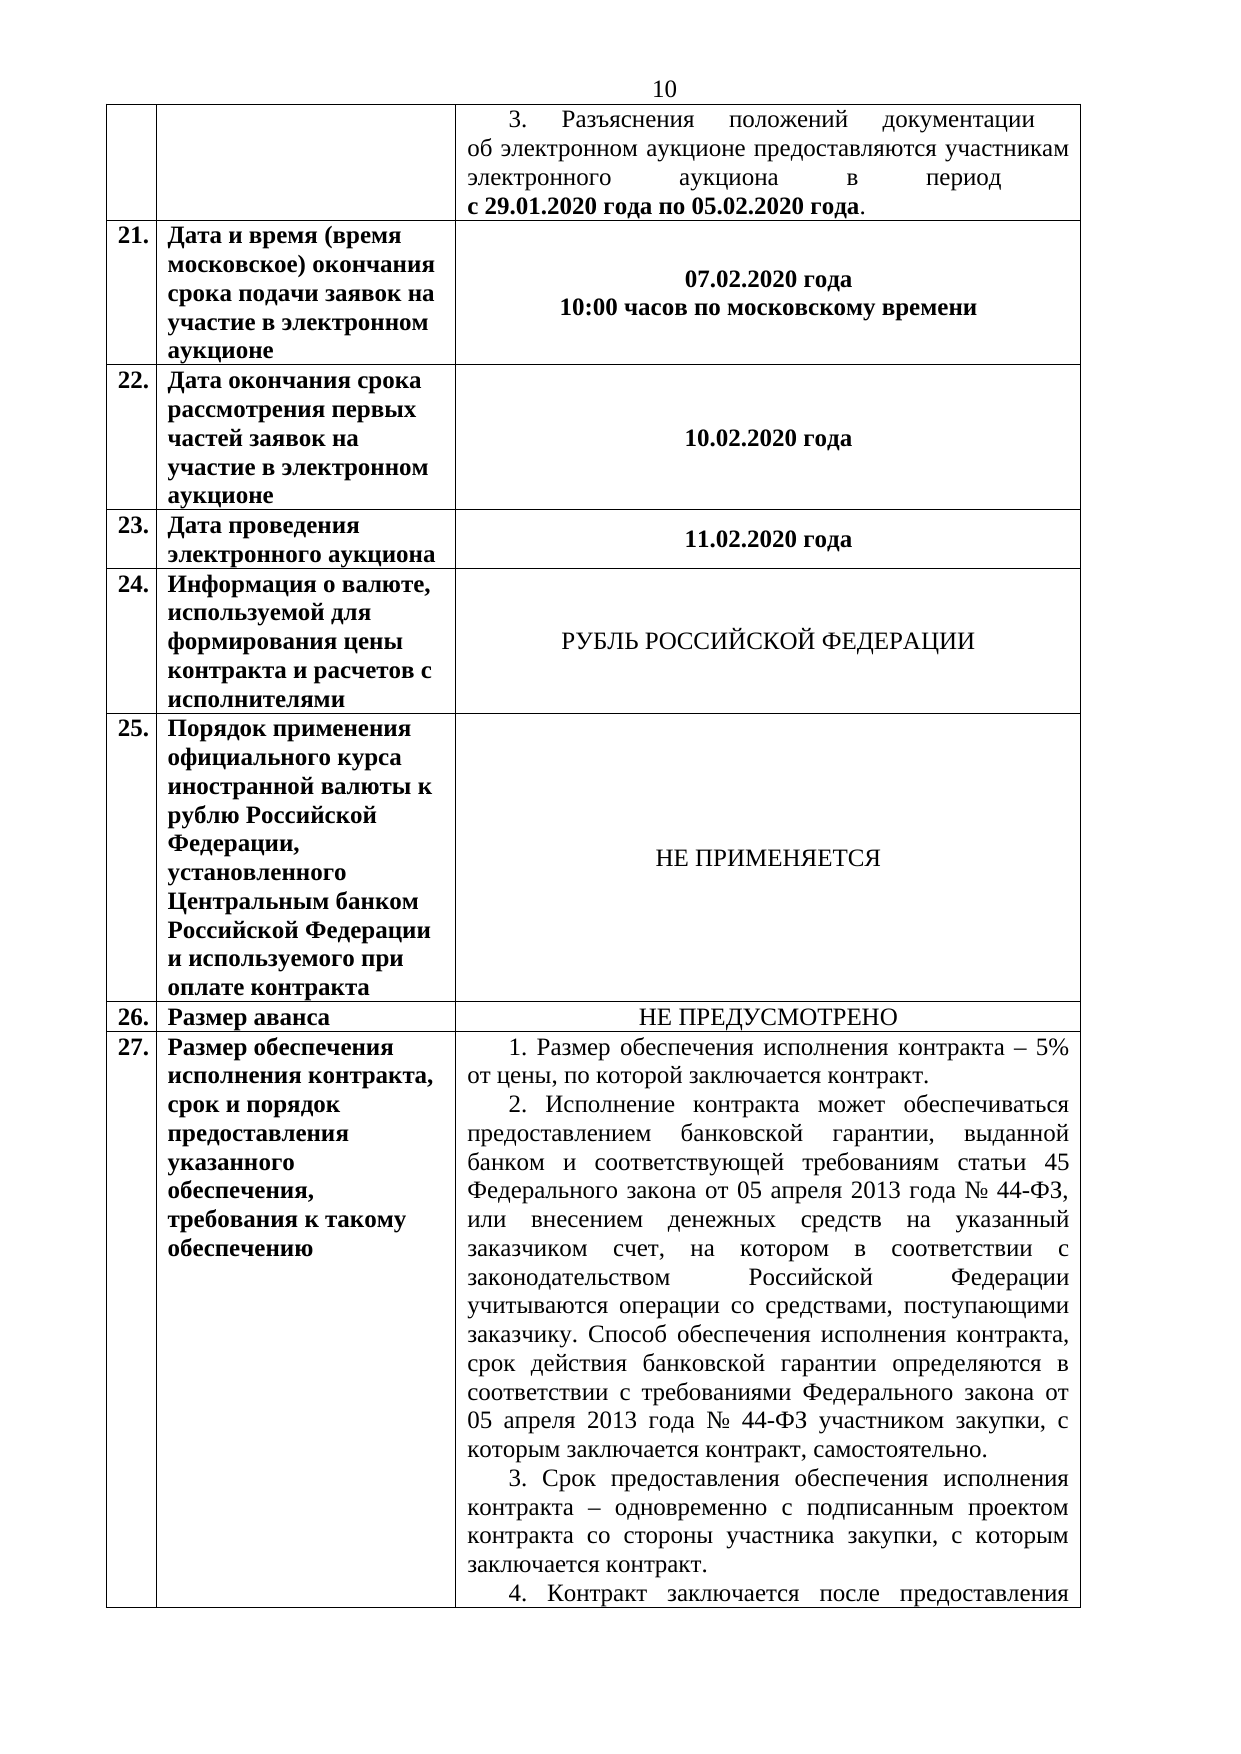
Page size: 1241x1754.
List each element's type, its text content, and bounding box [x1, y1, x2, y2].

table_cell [157, 105, 455, 219]
table_cell 07.02.2020 года 10:00 часов по московскому времени [456, 221, 1080, 364]
table_cell Порядок применения официального курса иностранной валюты к рублю Российской Федерации, установленного Центральным банком Российской Федерации и используемого при оплате контракта [157, 714, 455, 1001]
table_cell [107, 221, 156, 364]
table_cell [107, 510, 156, 568]
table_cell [456, 1032, 1080, 1607]
table_cell [107, 1032, 156, 1607]
table_cell 11.02.2020 года [456, 510, 1080, 568]
table_cell Размер аванса [157, 1002, 455, 1031]
table_cell НЕ ПРЕДУСМОТРЕНО [456, 1002, 1080, 1031]
table_cell НЕ ПРИМЕНЯЕТСЯ [456, 714, 1080, 1001]
table_cell Дата и время (время московское) окончания срока подачи заявок на участие в электронном аукционе [157, 221, 455, 364]
table_cell Информация о валюте, используемой для формирования цены контракта и расчетов с исполнителями [157, 569, 455, 712]
table_cell 10.02.2020 года [456, 365, 1080, 509]
table_cell [107, 569, 156, 712]
table_cell [107, 105, 156, 219]
table_cell [107, 365, 156, 509]
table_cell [456, 105, 1080, 219]
table_cell [107, 1002, 156, 1031]
table_cell РУБЛЬ РОССИЙСКОЙ ФЕДЕРАЦИИ [456, 569, 1080, 712]
table_cell Дата окончания срока рассмотрения первых частей заявок на участие в электронном аукционе [157, 365, 455, 509]
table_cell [157, 1032, 455, 1607]
table_cell [107, 714, 156, 1001]
table_cell Дата проведения электронного аукциона [157, 510, 455, 568]
